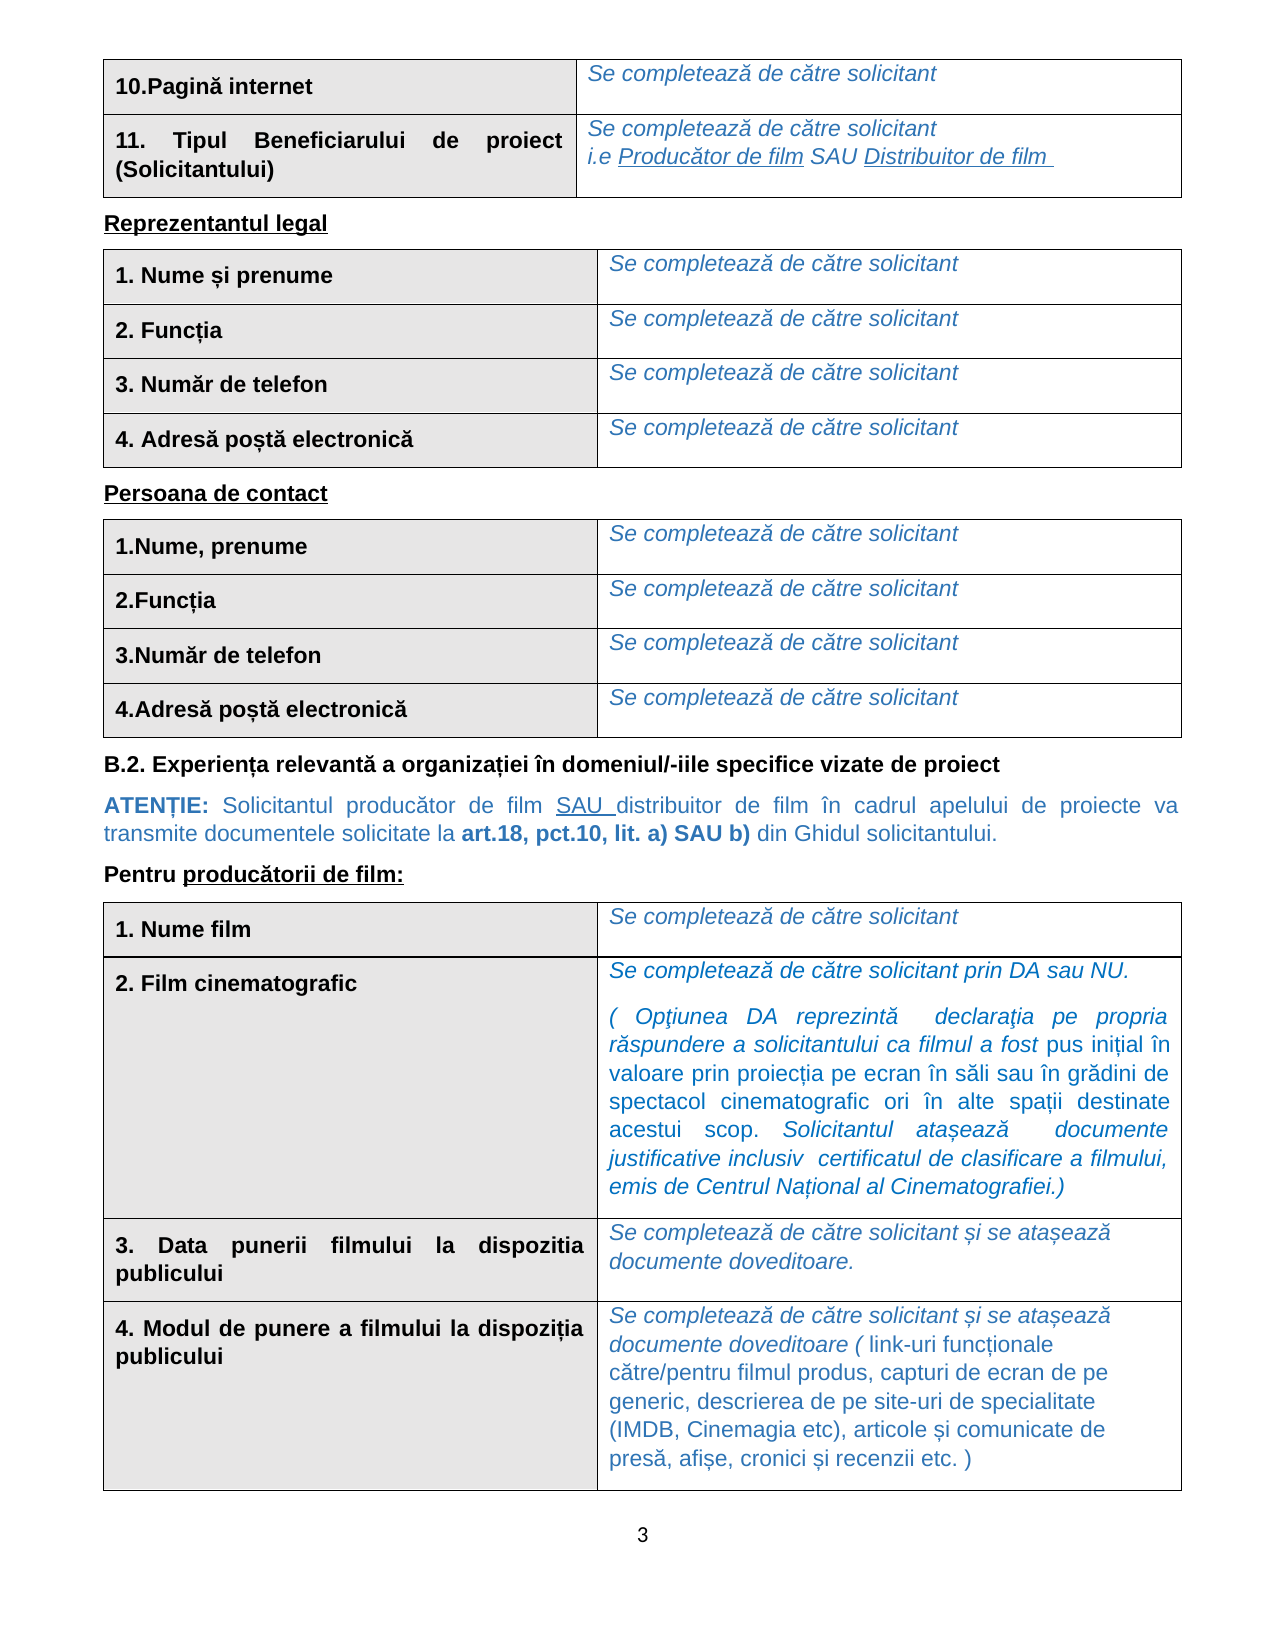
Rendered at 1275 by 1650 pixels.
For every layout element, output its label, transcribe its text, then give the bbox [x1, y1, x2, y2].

table_header 1. Nume și prenume [104, 250, 597, 303]
table_cell 3. Număr de telefon [104, 359, 597, 412]
text Persoana de contact [103, 480, 1179, 507]
table_cell 3. Data punerii filmului la dispozitia publicului [104, 1219, 597, 1301]
table_cell Se completează de către solicitant și se atașează documente doveditoare. [598, 1219, 1181, 1301]
table_cell 10.Pagină internet [104, 60, 576, 114]
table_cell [104, 1302, 597, 1489]
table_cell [577, 60, 1181, 114]
text Pentru producătorii de film: [103, 861, 1179, 887]
table_header Se completează de către solicitant [598, 250, 1181, 303]
table_cell Se completează de către solicitant [598, 305, 1181, 358]
table_cell 2. Film cinematografic [104, 958, 597, 1218]
table_cell 2. Funcția [104, 305, 597, 358]
table_cell 4. Adresă poștă electronică [104, 414, 597, 467]
table_cell Se completează de către solicitant [598, 359, 1181, 412]
table_cell 2.Funcția [104, 575, 597, 628]
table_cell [598, 1302, 1181, 1489]
table_cell Se completează de către solicitant [598, 575, 1181, 628]
table_cell Se completează de către solicitant [598, 629, 1181, 683]
text Reprezentantul legal [103, 210, 1179, 236]
table_header Se completează de către solicitant [598, 520, 1181, 574]
table_cell Se completează de către solicitant [598, 684, 1181, 737]
table_cell 3.Număr de telefon [104, 629, 597, 683]
table_cell 11. Tipul Beneficiarului de proiect (Solicitantului) [104, 115, 576, 197]
table_header 1.Nume, prenume [104, 520, 597, 574]
text B.2. Experiența relevantă a organizației în domeniul/-iile specifice vizate de proiect [103, 751, 1179, 777]
text ATENȚIE: Solicitantul producător de film SAU distribuitor de film în cadrul apelului de proiecte va transmite documentele solicitate la art.18, pct.10, lit. a) SAU b) din Ghidul solicitantului. [103, 792, 1179, 846]
table_cell Se completează de către solicitant [598, 414, 1181, 467]
table_cell 4.Adresă poștă electronică [104, 684, 597, 737]
table_cell Se completează de către solicitant i.e Producător de film SAU Distribuitor de film [577, 115, 1181, 197]
table_header 1. Nume film [104, 903, 597, 956]
table_header Se completează de către solicitant [598, 903, 1181, 956]
